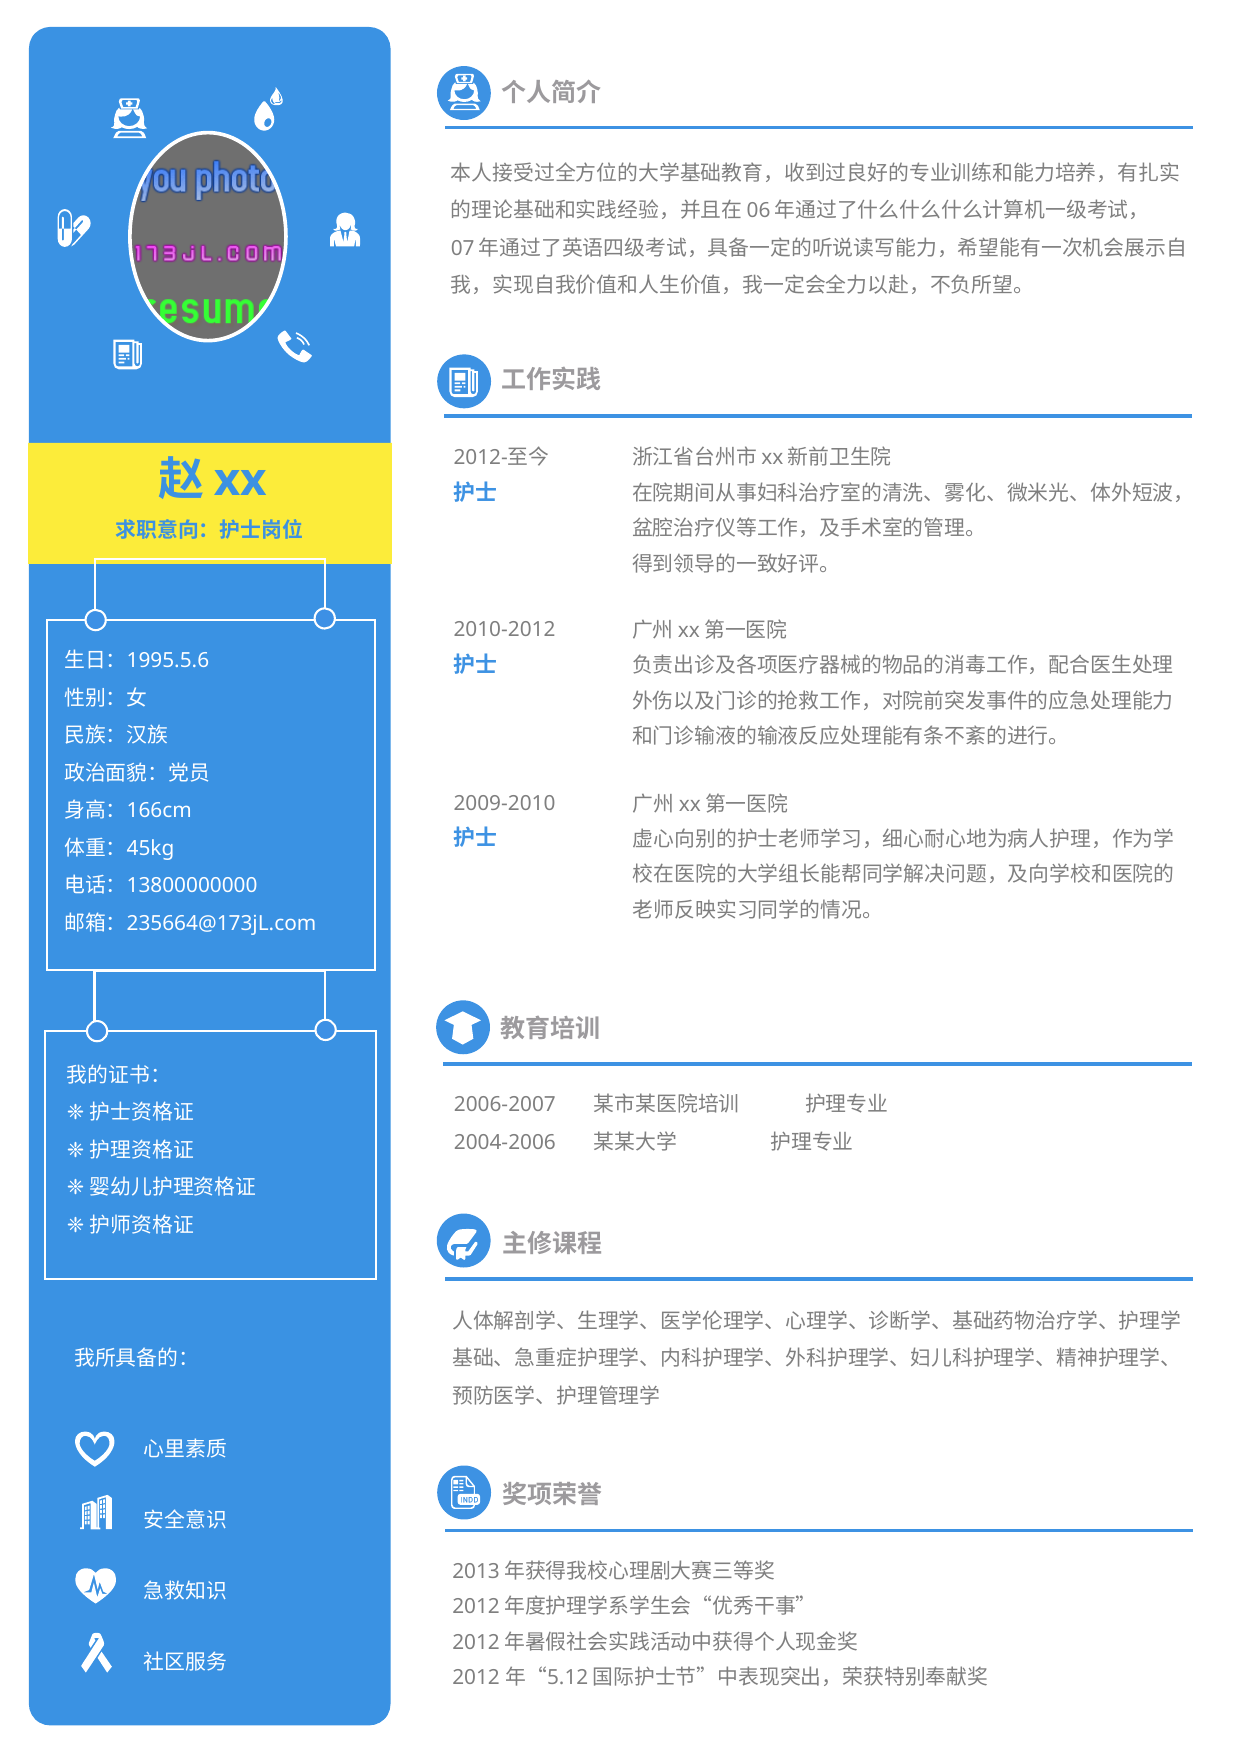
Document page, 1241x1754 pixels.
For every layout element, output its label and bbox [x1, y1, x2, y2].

picture [132, 135, 284, 338]
